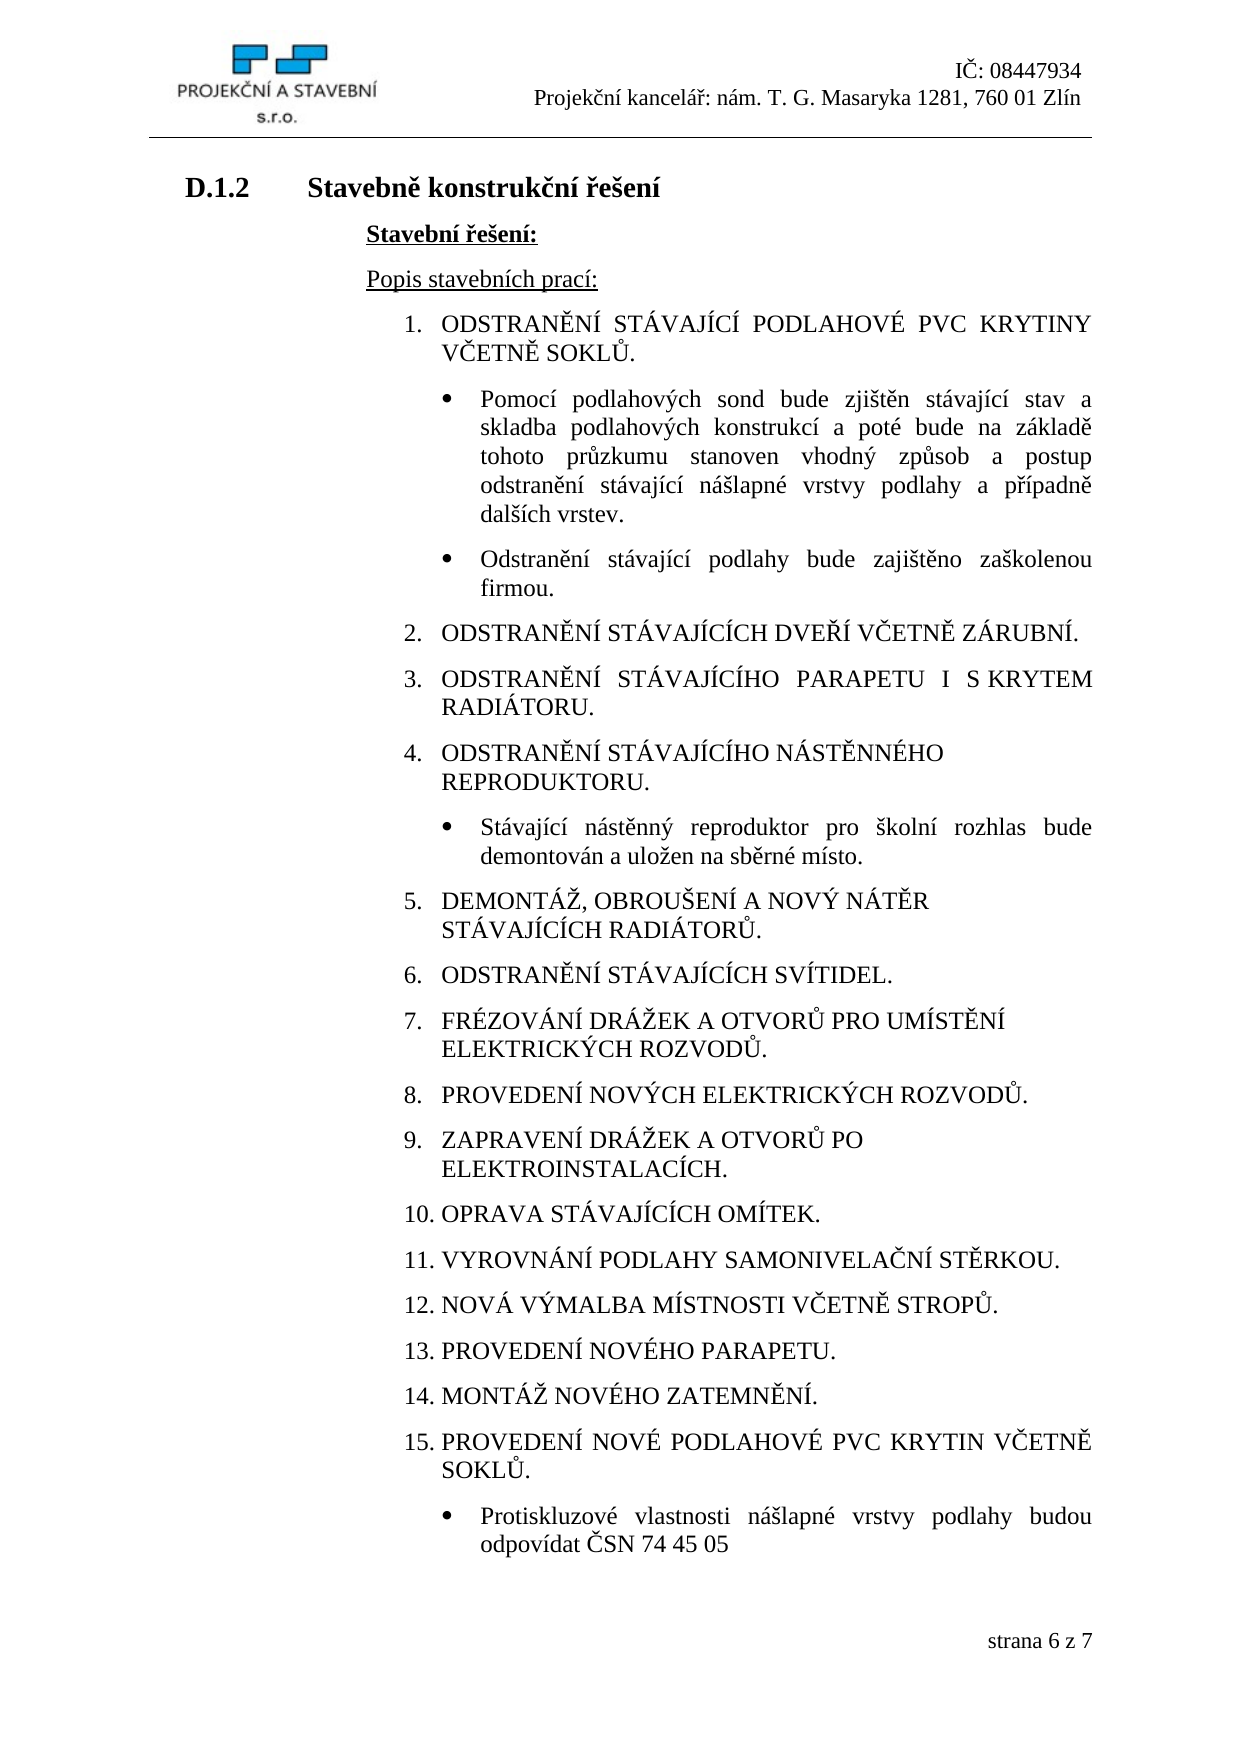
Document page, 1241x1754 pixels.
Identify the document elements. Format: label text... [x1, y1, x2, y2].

list ODSTRANĚNÍ STÁVAJÍCÍHO NÁSTĚNNÉHO REPRODUKTORU. [404, 738, 1093, 795]
list DEMONTÁŽ, OBROUŠENÍ A NOVÝ NÁTĚR STÁVAJÍCÍCH RADIÁTORŮ. [404, 886, 1093, 944]
list FRÉZOVÁNÍ DRÁŽEK A OTVORŮ PRO UMÍSTĚNÍ ELEKTRICKÝCH ROZVODŮ. [404, 1006, 1093, 1063]
list MONTÁŽ NOVÉHO ZATEMNĚNÍ. [404, 1381, 1093, 1410]
list ODSTRANĚNÍ STÁVAJÍCÍ PODLAHOVÉ PVC KRYTINY VČETNĚ SOKLŮ. [404, 309, 1093, 367]
text Stavební řešení: [366, 219, 1093, 247]
list ODSTRANĚNÍ STÁVAJÍCÍHO PARAPETU I S KRYTEM RADIÁTORU. [404, 664, 1093, 721]
list NOVÁ VÝMALBA MÍSTNOSTI VČETNĚ STROPŮ. [404, 1290, 1093, 1319]
list ODSTRANĚNÍ STÁVAJÍCÍCH DVEŘÍ VČETNĚ ZÁRUBNÍ. [404, 618, 1093, 647]
picture [159, 30, 389, 135]
text Popis stavebních prací: [366, 264, 1093, 293]
list Pomocí podlahových sond bude zjištěn stávající stav a skladba podlahových konstrukcí a poté bude na základě tohoto průzkumu stanoven vhodný způsob a postup odstranění stávající nášlapné vrstvy podlahy a případně dalších vrstev. [443, 384, 1093, 527]
list PROVEDENÍ NOVÉ PODLAHOVÉ PVC KRYTIN VČETNĚ SOKLŮ. [404, 1427, 1093, 1484]
text Stavebně konstrukční řešení [185, 170, 1093, 203]
list OPRAVA STÁVAJÍCÍCH OMÍTEK. [404, 1199, 1093, 1228]
list Stávající nástěnný reproduktor pro školní rozhlas bude demontován a uložen na sběrné místo. [443, 812, 1093, 869]
list VYROVNÁNÍ PODLAHY SAMONIVELAČNÍ STĚRKOU. [404, 1245, 1093, 1274]
list PROVEDENÍ NOVÉHO PARAPETU. [404, 1336, 1093, 1364]
list Protiskluzové vlastnosti nášlapné vrstvy podlahy budou odpovídat ČSN 74 45 05 [443, 1501, 1093, 1558]
list Odstranění stávající podlahy bude zajištěno zaškolenou firmou. [443, 544, 1093, 602]
list ZAPRAVENÍ DRÁŽEK A OTVORŮ PO ELEKTROINSTALACÍCH. [404, 1125, 1093, 1183]
list PROVEDENÍ NOVÝCH ELEKTRICKÝCH ROZVODŮ. [404, 1080, 1093, 1109]
list ODSTRANĚNÍ STÁVAJÍCÍCH SVÍTIDEL. [404, 960, 1093, 989]
